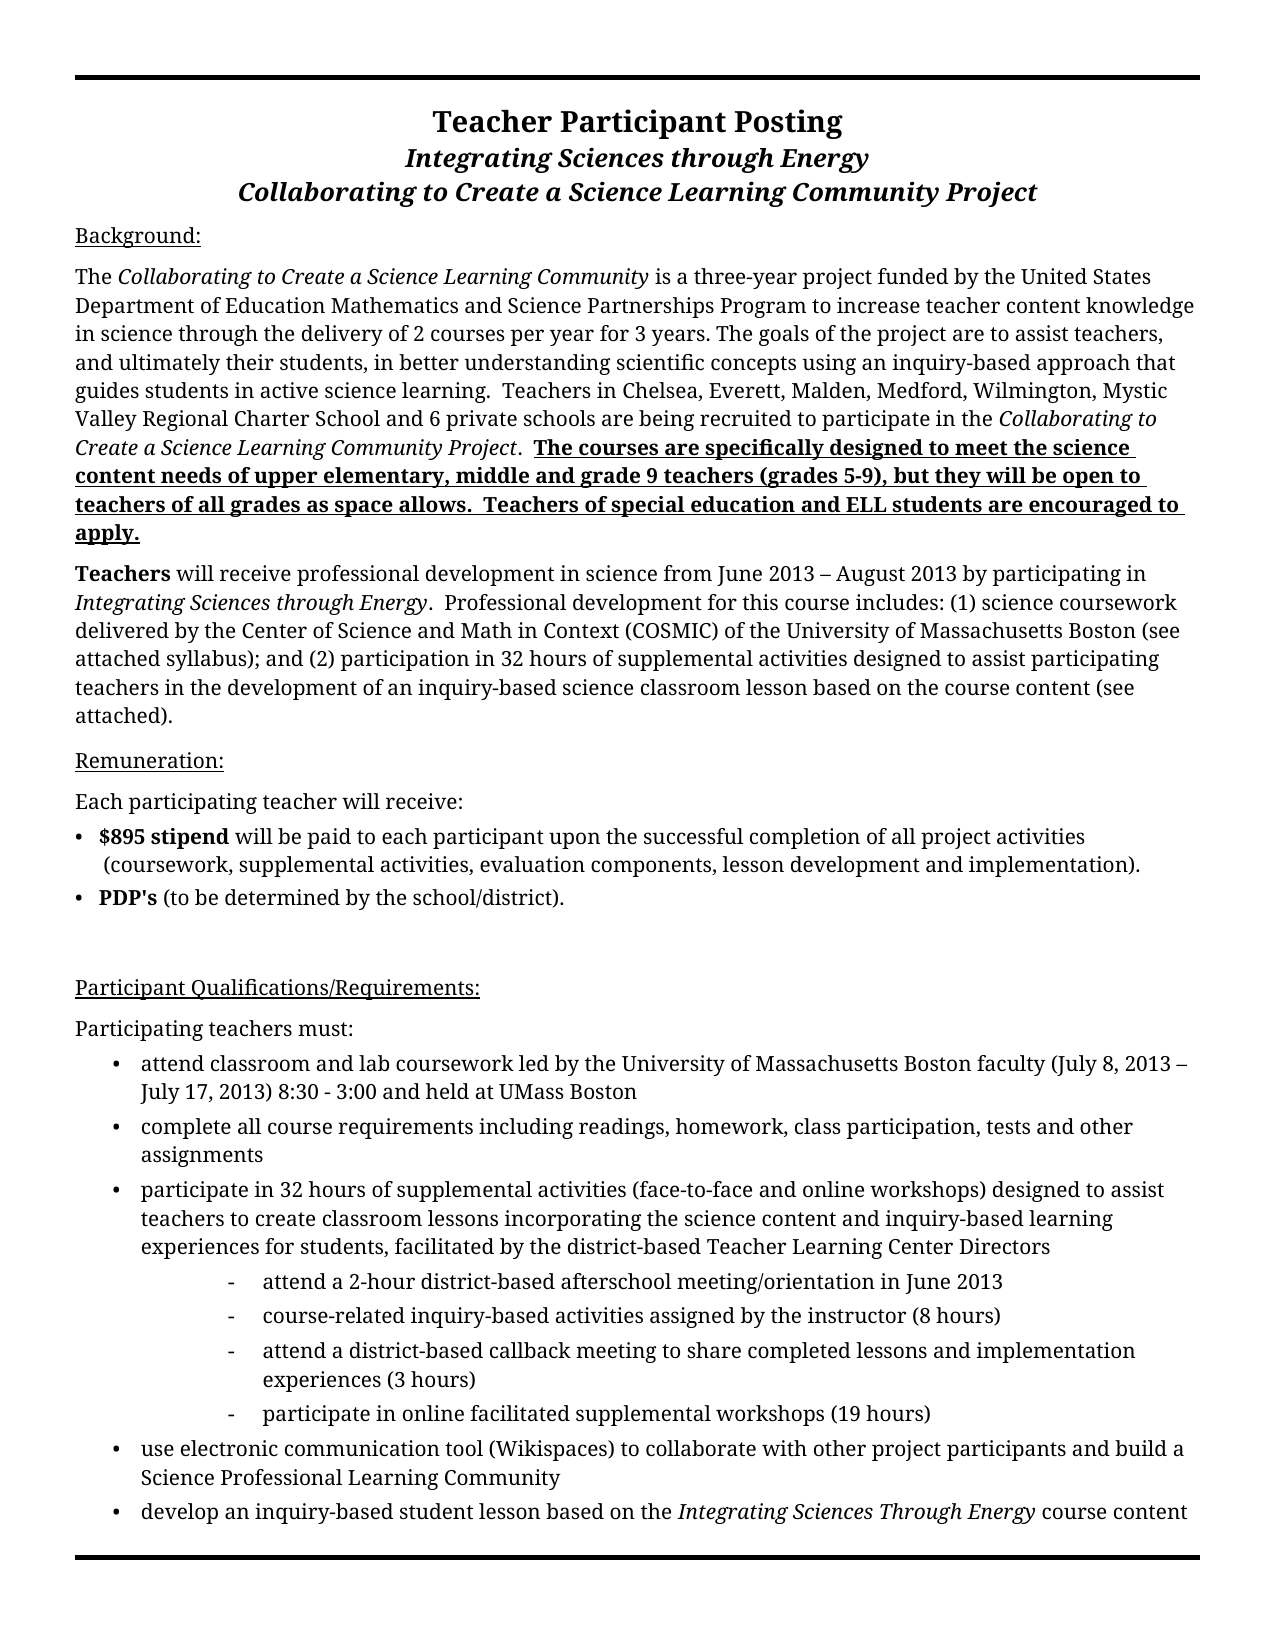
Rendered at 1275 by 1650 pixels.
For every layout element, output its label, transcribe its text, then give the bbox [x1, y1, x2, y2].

text Collaborating to Create a Science Learning Community Project [75, 175, 1200, 209]
text Background: [75, 221, 1200, 250]
text Each participating teacher will receive: [75, 787, 1200, 816]
text Remuneration: [75, 746, 1200, 775]
list participate in online facilitated supplemental workshops (19 hours) [225, 1399, 1200, 1428]
text The Collaborating to Create a Science Learning Community is a three-year project funded by the United States Department of Education Mathematics and Science Partnerships Program to increase teacher content knowledge in science through the delivery of 2 courses per year for 3 years. The goals of the project are to assist teachers, and ultimately their students, in better understanding scientific concepts using an inquiry-based approach that guides students in active science learning. Teachers in Chelsea, Everett, Malden, Medford, Wilmington, Mystic Valley Regional Charter School and 6 private schools are being recruited to participate in the Collaborating to Create a Science Learning Community Project. The courses are specifically designed to meet the science content needs of upper elementary, middle and grade 9 teachers (grades 5-9), but they will be open to teachers of all grades as space allows. Teachers of special education and ELL students are encouraged to apply. [75, 262, 1200, 547]
text Teacher Participant Posting [75, 101, 1200, 141]
text Participating teachers must: [75, 1014, 1200, 1043]
text • participate in 32 hours of supplemental activities (face-to-face and online workshops) designed to assist teachers to create classroom lessons incorporating the science content and inquiry-based learning experiences for students, facilitated by the district-based Teacher Learning Center Directors [75, 1175, 1200, 1261]
list attend a 2-hour district-based afterschool meeting/orientation in June 2013 [225, 1267, 1200, 1295]
list course-related inquiry-based activities assigned by the instructor (8 hours) [225, 1302, 1200, 1330]
text • $895 stipend will be paid to each participant upon the successful completion of all project activities (coursework, supplemental activities, evaluation components, lesson development and implementation). [75, 822, 1200, 879]
text • PDP's (to be determined by the school/district). [75, 883, 1200, 912]
text • attend classroom and lab coursework led by the University of Massachusetts Boston faculty (July 8, 2013 – July 17, 2013) 8:30 - 3:00 and held at UMass Boston [75, 1049, 1200, 1106]
text Integrating Sciences through Energy [75, 141, 1200, 175]
list attend a district-based callback meeting to share completed lessons and implementation experiences (3 hours) [225, 1336, 1200, 1393]
text • use electronic communication tool (Wikispaces) to collaborate with other project participants and build a Science Professional Learning Community [75, 1434, 1200, 1491]
text Teachers will receive professional development in science from June 2013 – August 2013 by participating in Integrating Sciences through Energy. Professional development for this course includes: (1) science coursework delivered by the Center of Science and Math in Context (COSMIC) of the University of Massachusetts Boston (see attached syllabus); and (2) participation in 32 hours of supplemental activities designed to assist participating teachers in the development of an inquiry-based science classroom lesson based on the course content (see attached). [75, 559, 1200, 730]
text • develop an inquiry-based student lesson based on the Integrating Sciences Through Energy course content [75, 1497, 1200, 1526]
text Participant Qualifications/Requirements: [75, 973, 1200, 1002]
text • complete all course requirements including readings, homework, class participation, tests and other assignments [75, 1112, 1200, 1169]
